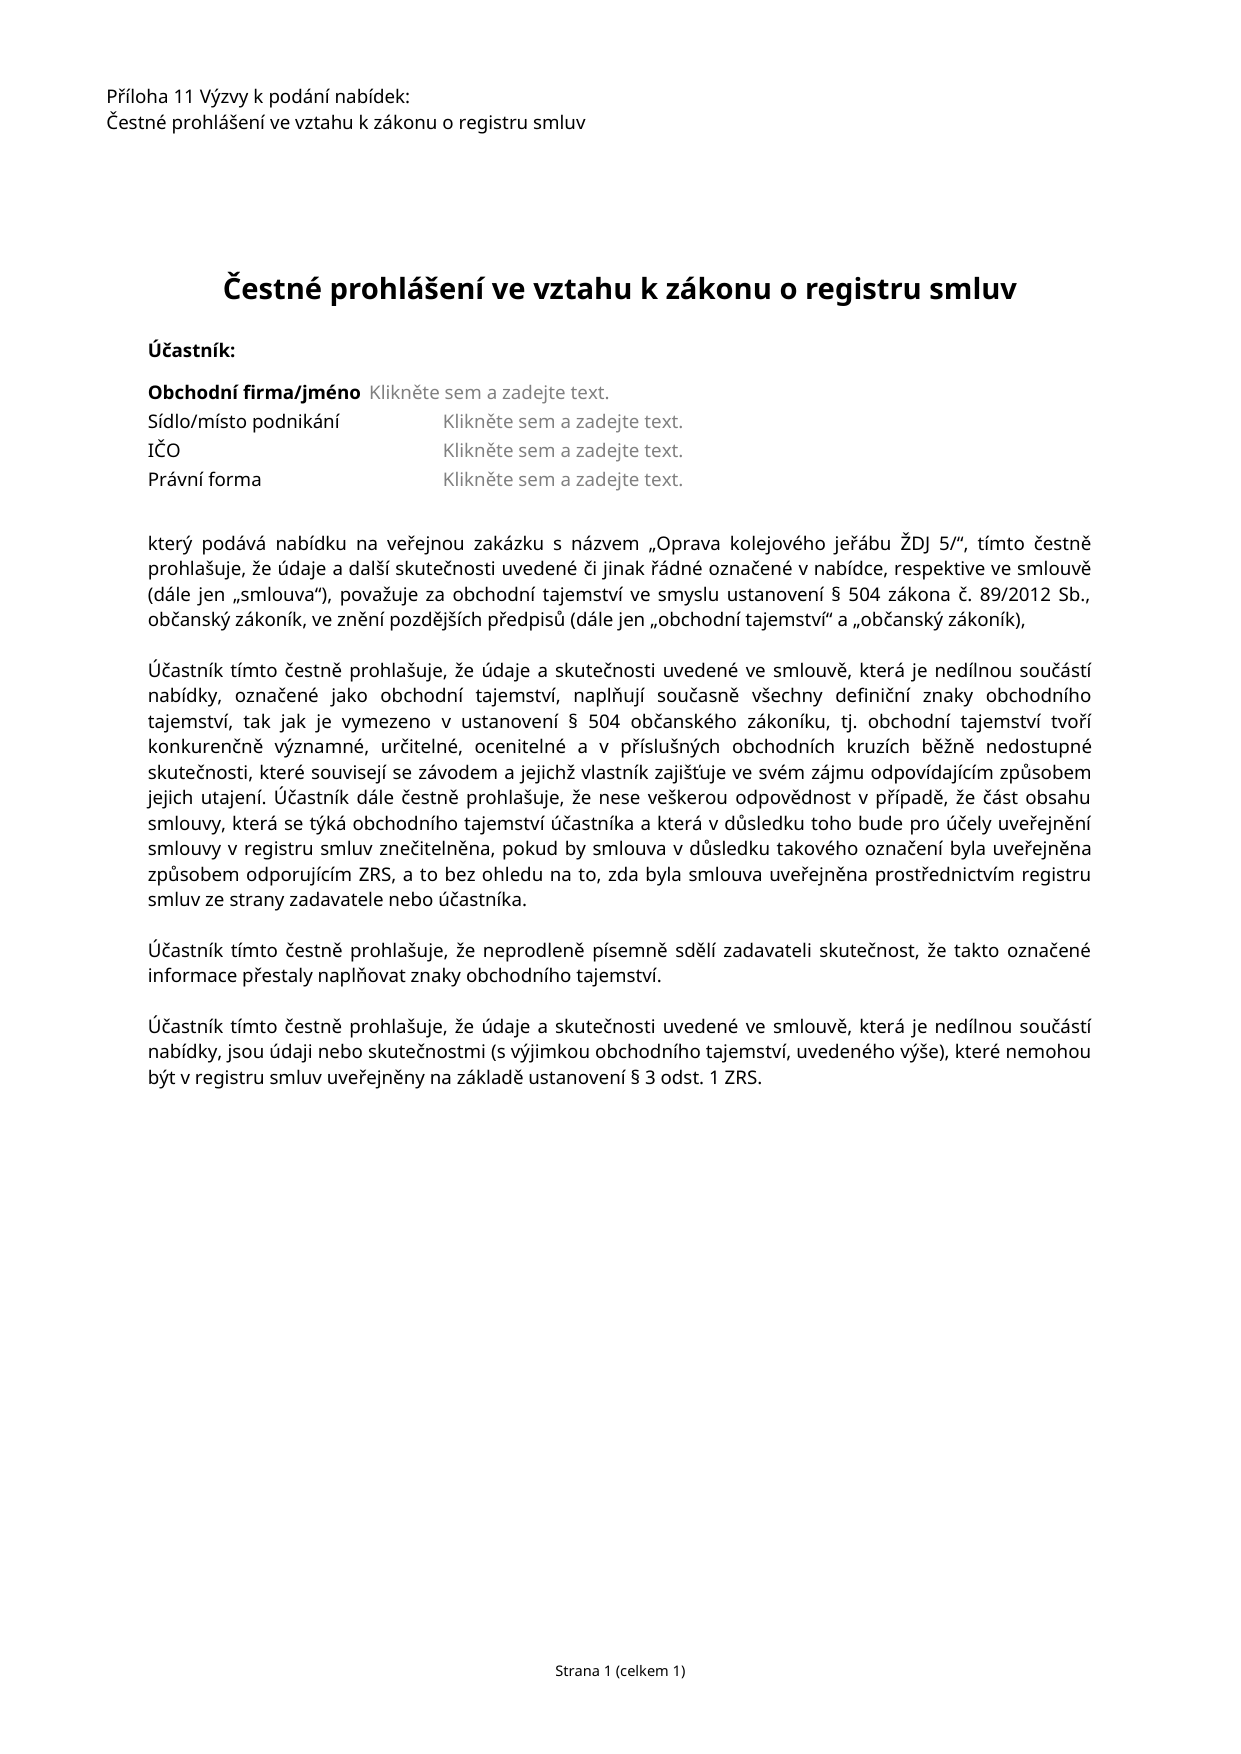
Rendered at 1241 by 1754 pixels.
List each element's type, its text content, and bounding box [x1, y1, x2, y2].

text Účastník tímto čestně prohlašuje, že neprodleně písemně sdělí zadavateli skutečnost, že takto označené informace přestaly naplňovat znaky obchodního tajemství. [148, 937, 1093, 988]
text Účastník: [148, 333, 1093, 364]
text Sídlo/místo podnikání [148, 405, 1093, 434]
text který podává nabídku na veřejnou zakázku s názvem „Oprava kolejového jeřábu ŽDJ 5/“, tímto čestně prohlašuje, že údaje a další skutečnosti uvedené či jinak řádné označené v nabídce, respektive ve smlouvě (dále jen „smlouva“), považuje za obchodní tajemství ve smyslu ustanovení § 504 zákona č. 89/2012 Sb., občanský zákoník, ve znění pozdějších předpisů (dále jen „obchodní tajemství“ a „občanský zákoník), [148, 530, 1093, 632]
text Obchodní firma/jméno [148, 376, 1093, 405]
text Účastník tímto čestně prohlašuje, že údaje a skutečnosti uvedené ve smlouvě, která je nedílnou součástí nabídky, jsou údaji nebo skutečnostmi (s výjimkou obchodního tajemství, uvedeného výše), které nemohou být v registru smluv uveřejněny na základě ustanovení § 3 odst. 1 ZRS. [148, 1013, 1093, 1090]
text Účastník tímto čestně prohlašuje, že údaje a skutečnosti uvedené ve smlouvě, která je nedílnou součástí nabídky, označené jako obchodní tajemství, naplňují současně všechny definiční znaky obchodního tajemství, tak jak je vymezeno v ustanovení § 504 občanského zákoníku, tj. obchodní tajemství tvoří konkurenčně významné, určitelné, ocenitelné a v příslušných obchodních kruzích běžně nedostupné skutečnosti, které souvisejí se závodem a jejichž vlastník zajišťuje ve svém zájmu odpovídajícím způsobem jejich utajení. Účastník dále čestně prohlašuje, že nese veškerou odpovědnost v případě, že část obsahu smlouvy, která se týká obchodního tajemství účastníka a která v důsledku toho bude pro účely uveřejnění smlouvy v registru smluv znečitelněna, pokud by smlouva v důsledku takového označení byla uveřejněna způsobem odporujícím ZRS, a to bez ohledu na to, zda byla smlouva uveřejněna prostřednictvím registru smluv ze strany zadavatele nebo účastníka. [148, 657, 1093, 912]
text Právní forma [148, 463, 1093, 492]
title Čestné prohlášení ve vztahu k zákonu o registru smluv [148, 268, 1093, 308]
text IČO [148, 434, 1093, 463]
